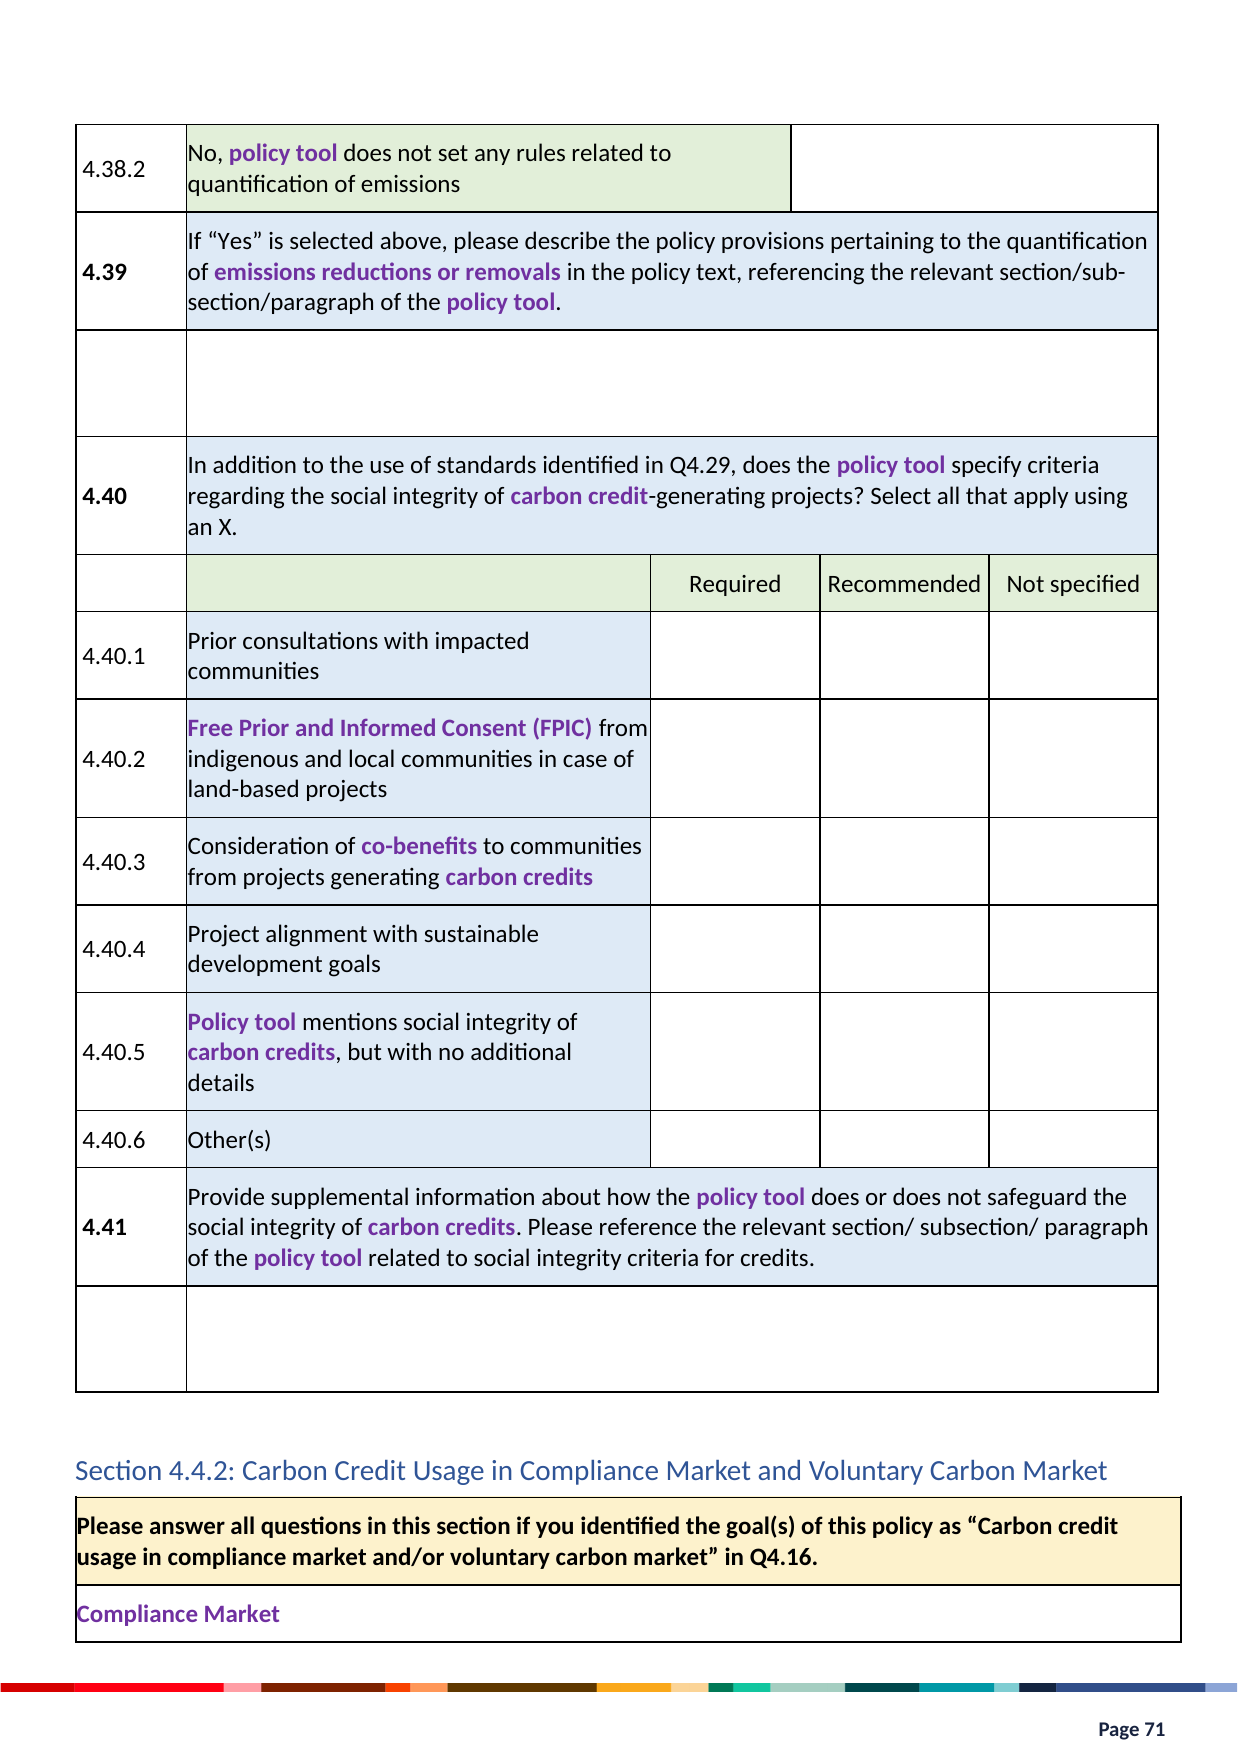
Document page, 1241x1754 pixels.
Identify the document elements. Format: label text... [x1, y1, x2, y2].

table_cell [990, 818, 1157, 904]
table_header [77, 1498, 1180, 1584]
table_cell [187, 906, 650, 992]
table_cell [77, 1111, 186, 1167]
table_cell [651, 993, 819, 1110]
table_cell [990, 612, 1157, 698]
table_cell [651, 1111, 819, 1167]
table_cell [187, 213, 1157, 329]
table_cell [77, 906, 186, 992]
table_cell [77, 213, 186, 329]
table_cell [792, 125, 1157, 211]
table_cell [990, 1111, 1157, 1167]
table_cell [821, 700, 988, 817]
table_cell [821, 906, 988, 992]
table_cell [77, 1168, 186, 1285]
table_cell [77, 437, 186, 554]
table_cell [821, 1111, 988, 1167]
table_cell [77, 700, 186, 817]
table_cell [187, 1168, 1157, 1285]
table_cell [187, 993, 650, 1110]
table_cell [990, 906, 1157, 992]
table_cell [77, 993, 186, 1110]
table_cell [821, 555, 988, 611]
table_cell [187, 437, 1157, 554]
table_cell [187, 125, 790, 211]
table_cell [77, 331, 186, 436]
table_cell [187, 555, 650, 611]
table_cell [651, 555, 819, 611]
subtitle Section 4.4.2: Carbon Credit Usage in Compliance Market and Voluntary Carbon Market [75, 1452, 1165, 1488]
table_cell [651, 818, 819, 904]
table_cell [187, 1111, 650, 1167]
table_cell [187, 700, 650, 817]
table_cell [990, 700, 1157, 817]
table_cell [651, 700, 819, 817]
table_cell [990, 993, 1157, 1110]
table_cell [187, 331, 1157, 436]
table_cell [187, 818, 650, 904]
picture [0, 1683, 1236, 1692]
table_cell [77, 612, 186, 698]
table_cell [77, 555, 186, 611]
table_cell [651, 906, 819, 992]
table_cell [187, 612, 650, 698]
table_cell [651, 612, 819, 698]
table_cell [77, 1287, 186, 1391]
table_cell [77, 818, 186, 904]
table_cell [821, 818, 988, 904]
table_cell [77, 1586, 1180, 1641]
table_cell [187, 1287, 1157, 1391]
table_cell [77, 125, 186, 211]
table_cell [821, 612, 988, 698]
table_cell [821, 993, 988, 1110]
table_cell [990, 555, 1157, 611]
